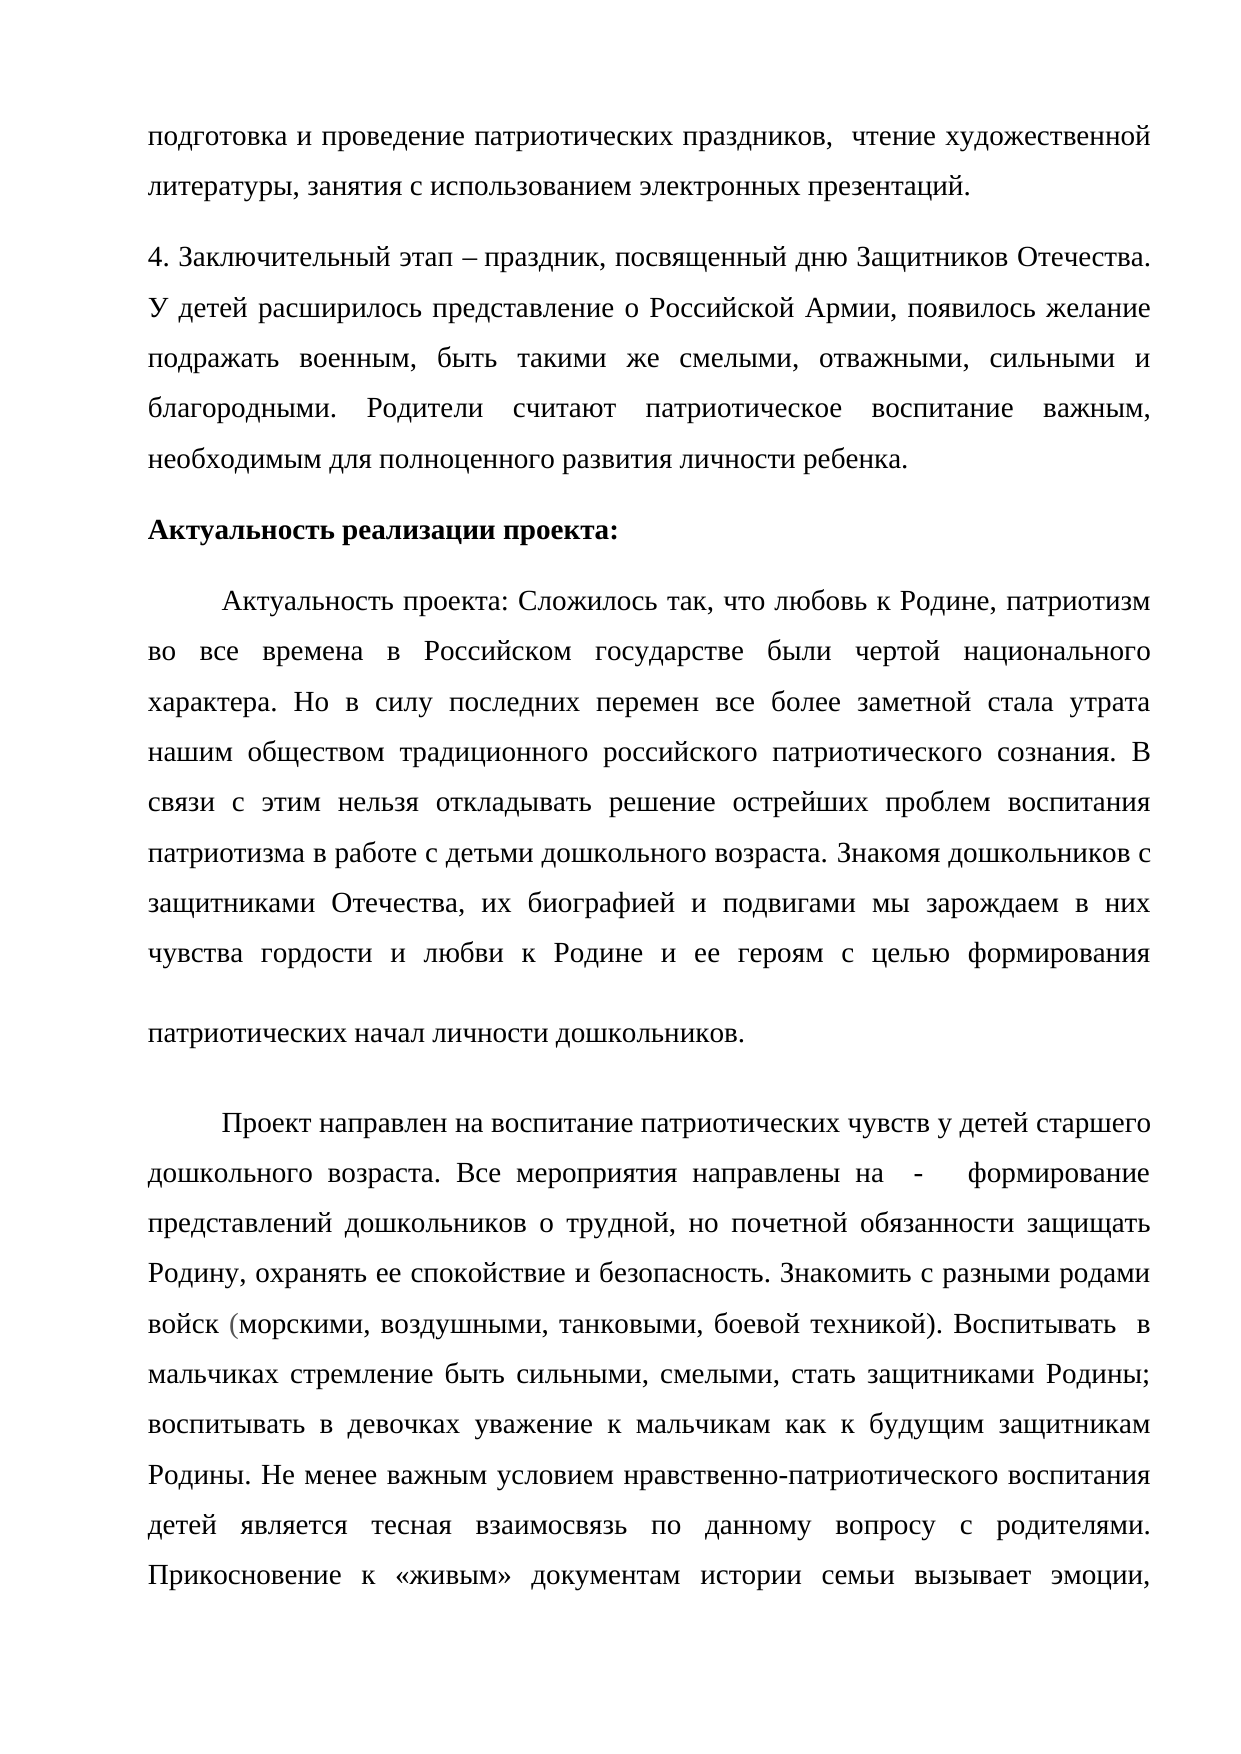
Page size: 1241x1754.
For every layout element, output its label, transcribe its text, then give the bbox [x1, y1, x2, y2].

text 4. Заключительный этап – праздник, посвященный дню Защитников Отечества. У детей расширилось представление о Российской Армии, появилось желание подражать военным, быть такими же смелыми, отважными, сильными и благородными. Родители считают патриотическое воспитание важным, необходимым для полноценного развития личности ребенка. [148, 239, 1152, 474]
text Актуальность реализации проекта: [148, 512, 1152, 546]
text Актуальность проекта: Сложилось так, что любовь к Родине, патриотизм во все времена в Российском государстве были чертой национального характера. Но в силу последних перемен все более заметной стала утрата нашим обществом традиционного российского патриотического сознания. В связи с этим нельзя откладывать решение острейших проблем воспитания патриотизма в работе с детьми дошкольного возраста. Знакомя дошкольников с защитниками Отечества, их биографией и подвигами мы зарождаем в них чувства гордости и любви к Родине и ее героям с целью формирования патриотических начал личности дошкольников. [148, 583, 1152, 1055]
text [148, 152, 1152, 202]
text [148, 1105, 1152, 1591]
